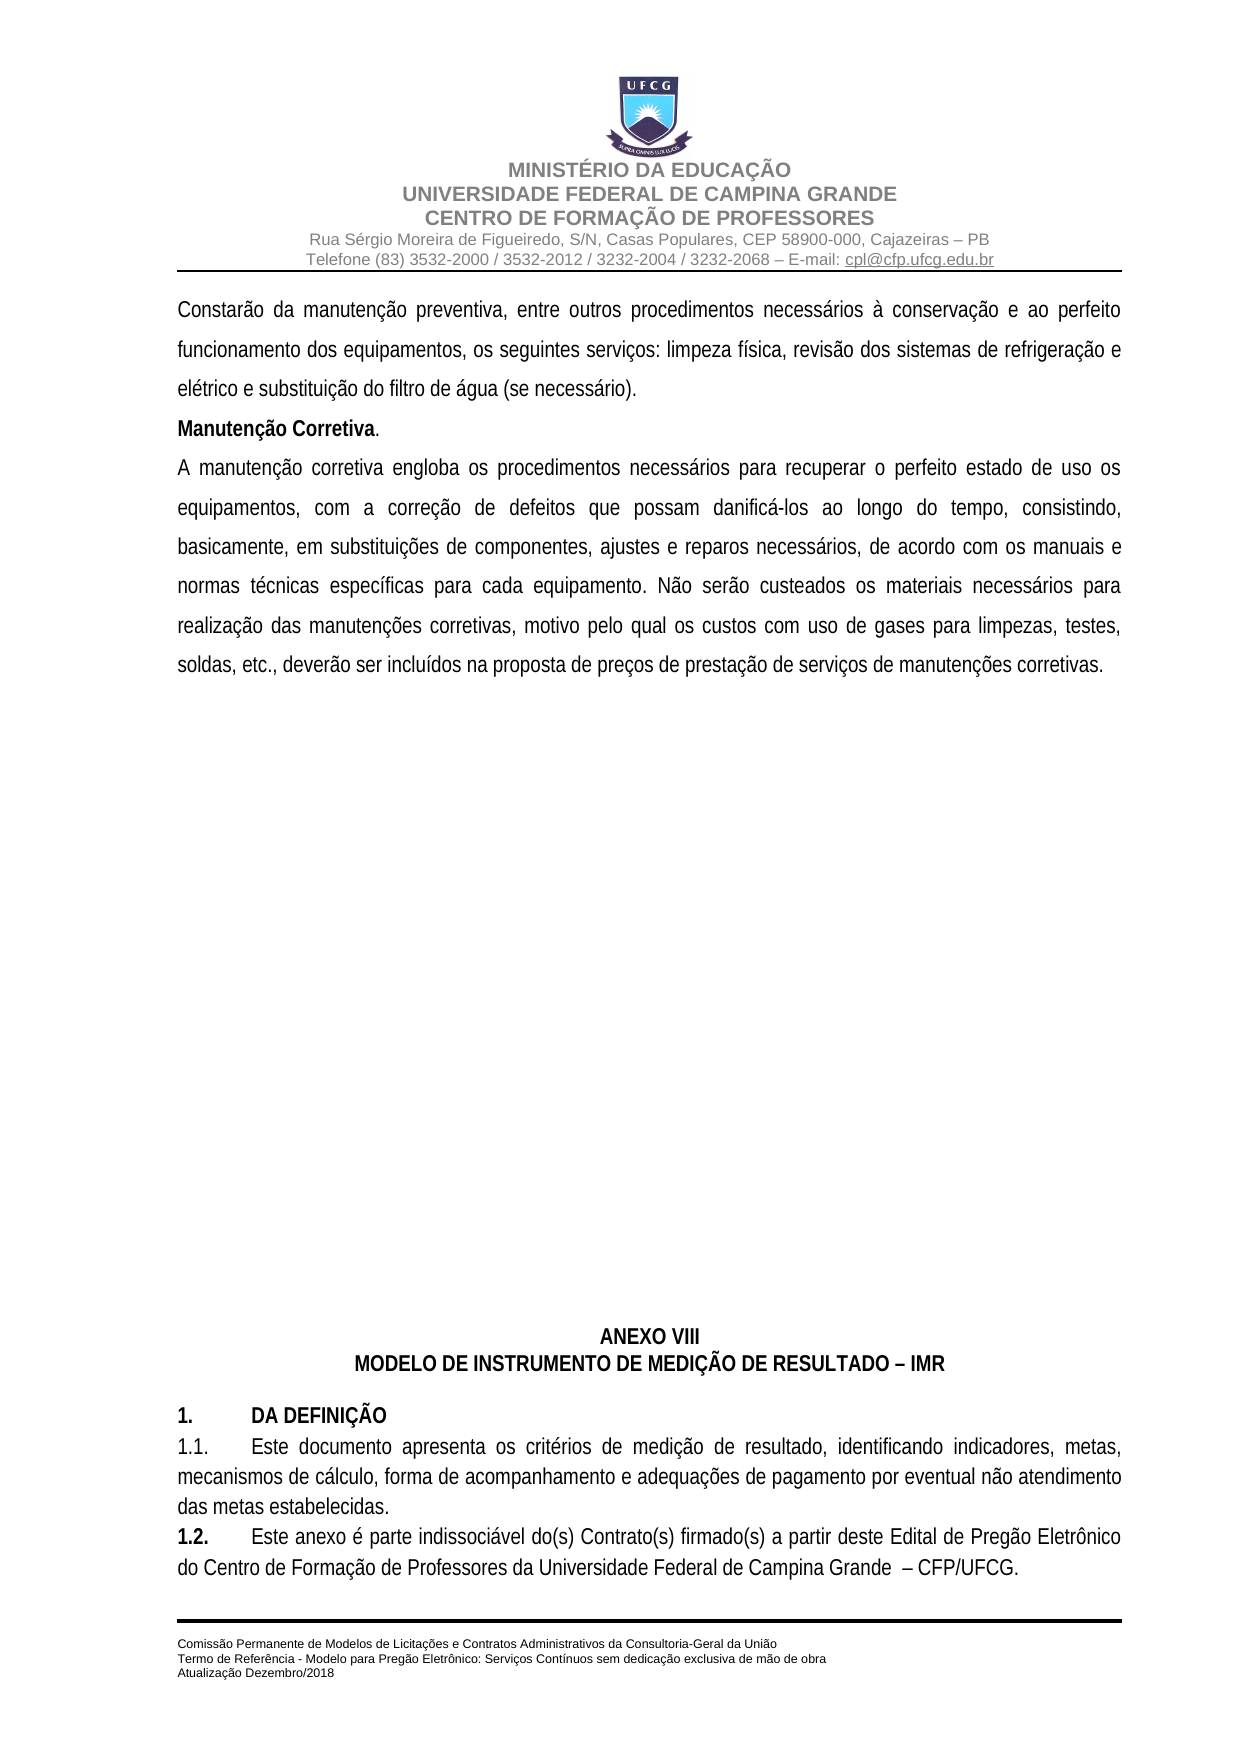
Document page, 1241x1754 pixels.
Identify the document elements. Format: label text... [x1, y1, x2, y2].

text ANEXO VIII [177, 1323, 1122, 1350]
picture [605, 73, 695, 159]
text MODELO DE INSTRUMENTO DE MEDIÇÃO DE RESULTADO – IMR [177, 1350, 1122, 1376]
list DA DEFINIÇÃO [177, 1402, 1122, 1429]
list Este anexo é parte indissociável do(s) Contrato(s) firmado(s) a partir deste Edital de Pregão Eletrônico do Centro de Formação de Professores da Universidade Federal de Campina Grande – CFP/UFCG. [177, 1523, 1122, 1580]
list Este documento apresenta os critérios de medição de resultado, identificando indicadores, metas, mecanismos de cálculo, forma de acompanhamento e adequações de pagamento por eventual não atendimento das metas estabelecidas. [177, 1433, 1122, 1519]
text Manutenção Corretiva. [177, 414, 1122, 441]
text Constarão da manutenção preventiva, entre outros procedimentos necessários à conservação e ao perfeito funcionamento dos equipamentos, os seguintes serviços: limpeza física, revisão dos sistemas de refrigeração e elétrico e substituição do filtro de água (se necessário). [177, 296, 1122, 401]
text A manutenção corretiva engloba os procedimentos necessários para recuperar o perfeito estado de uso os equipamentos, com a correção de defeitos que possam danificá-los ao longo do tempo, consistindo, basicamente, em substituições de componentes, ajustes e reparos necessários, de acordo com os manuais e normas técnicas específicas para cada equipamento. Não serão custeados os materiais necessários para realização das manutenções corretivas, motivo pelo qual os custos com uso de gases para limpezas, testes, soldas, etc., deverão ser incluídos na proposta de preços de prestação de serviços de manutenções corretivas. [177, 454, 1122, 678]
